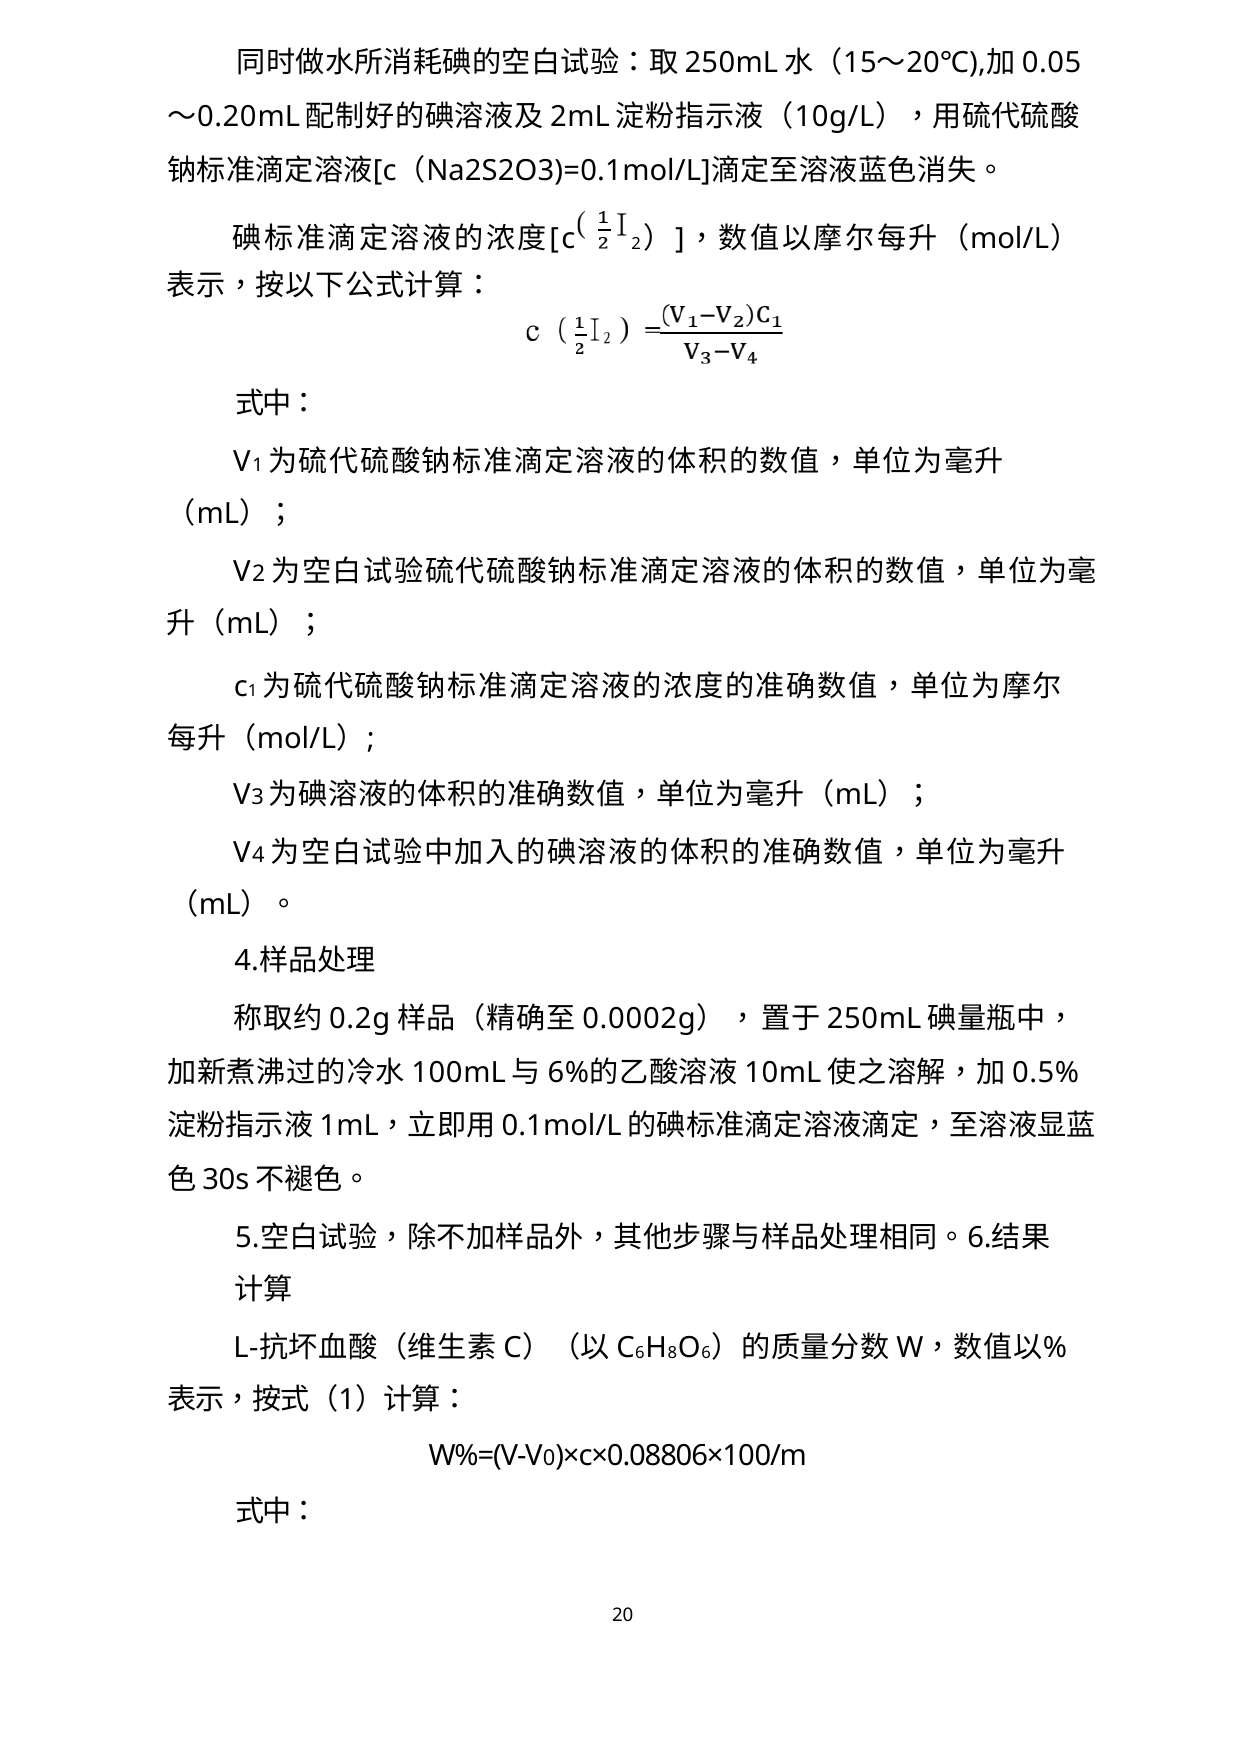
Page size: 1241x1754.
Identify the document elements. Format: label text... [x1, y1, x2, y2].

text 同时做水所消耗碘的空白试验：取250mL水（15～20℃),加0.05～0.20mL配制好的碘溶液及2mL淀粉指示液（10g/L），用硫代硫酸钠标准滴定溶液[c（Na2S2O3)=0.1mol/L]滴定至溶液蓝色消失。 [167, 42, 1101, 188]
text V4为空白试验中加入的碘溶液的体积的准确数值，单位为毫升（mL）。 [169, 831, 1076, 923]
text L-抗坏血酸（维生素C）（以C6H8O6）的质量分数W，数值以%表示，按式（1）计算： [167, 1326, 1093, 1418]
text V1为硫代硫酸钠标准滴定溶液的体积的数值，单位为毫升（mL）； [166, 440, 1101, 532]
text 碘标准滴定溶液的浓度[c2）]，数值以摩尔每升（mol/L）表示，按以下公式计算： [166, 208, 1099, 303]
text W%=(V-V0)×c×0.08806×100/m [428, 1436, 1101, 1473]
text 4.样品处理 [234, 941, 1101, 977]
text 式中： [235, 384, 1101, 421]
text 称取约0.2g样品（精确至0.0002g），置于250mL碘量瓶中，加新煮沸过的冷水100mL与6%的乙酸溶液10mL使之溶解，加0.5%淀粉指示液1mL，立即用0.1mol/L的碘标准滴定溶液滴定，至溶液显蓝色30s不褪色。 [167, 997, 1101, 1198]
text V2为空白试验硫代硫酸钠标准滴定溶液的体积的数值，单位为毫升（mL）； [166, 550, 1101, 642]
text 式中： [235, 1492, 1101, 1529]
text c1为硫代硫酸钠标准滴定溶液的浓度的准确数值，单位为摩尔每升（mol/L）; [167, 665, 1076, 757]
picture [526, 303, 783, 364]
text 5.空白试验，除不加样品外，其他步骤与样品处理相同。6.结果计算 [234, 1216, 1051, 1308]
text V3为碘溶液的体积的准确数值，单位为毫升（mL）； [233, 775, 1101, 811]
picture [577, 207, 631, 249]
